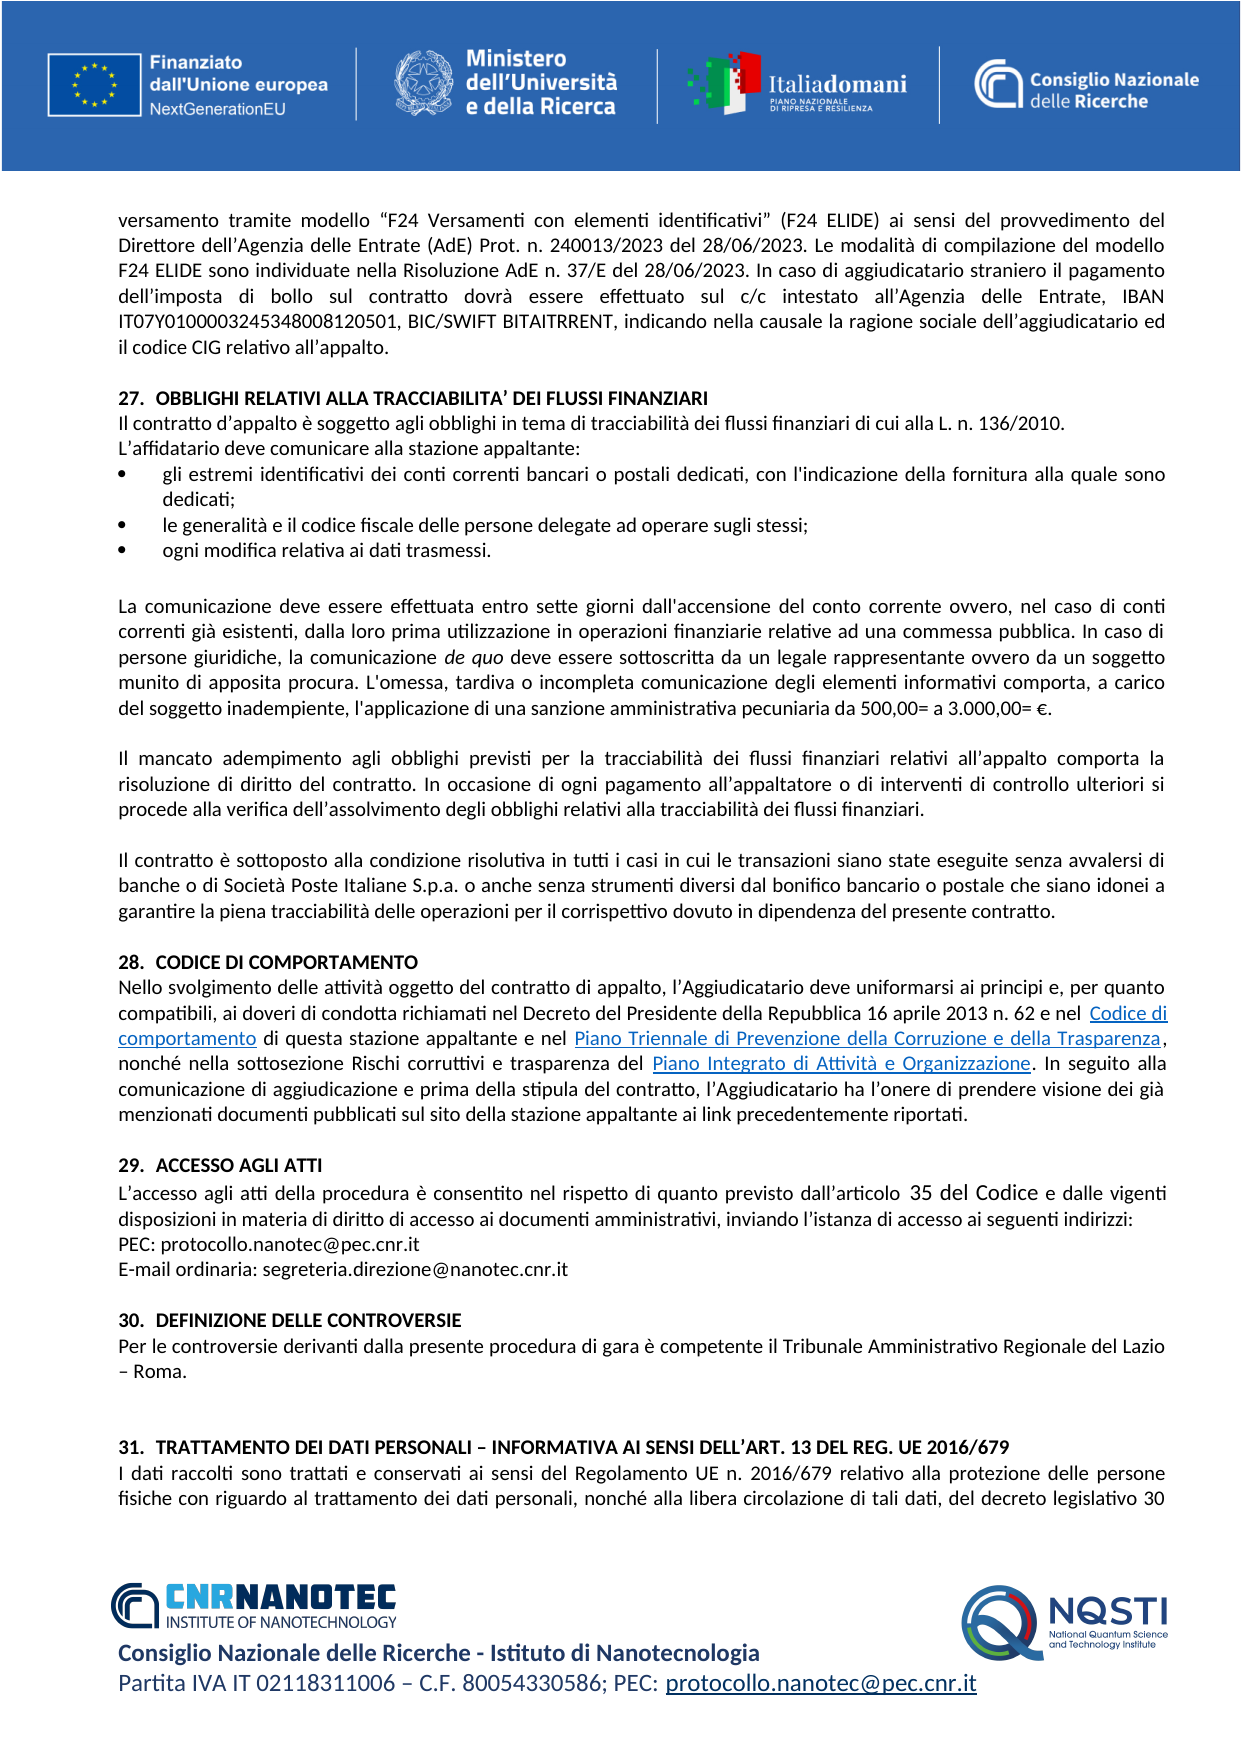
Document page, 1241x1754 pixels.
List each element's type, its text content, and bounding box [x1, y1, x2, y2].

text Il mancato adempimento agli obblighi previsti per la tracciabilità dei flussi finanziari relativi all’appalto comporta la risoluzione di diritto del contratto. In occasione di ogni pagamento all’appaltatore o di interventi di controllo ulteriori si procede alla verifica dell’assolvimento degli obblighi relativi alla tracciabilità dei flussi finanziari. [118, 746, 1167, 822]
text E-mail ordinaria: segreteria.direzione@nanotec.cnr.it [118, 1257, 1167, 1282]
text Il contratto d’appalto è soggetto agli obblighi in tema di tracciabilità dei flussi finanziari di cui alla L. n. 136/2010. [118, 410, 1167, 436]
text Il contratto è sottoposto alla condizione risolutiva in tutti i casi in cui le transazioni siano state eseguite senza avvalersi di banche o di Società Poste Italiane S.p.a. o anche senza strumenti diversi dal bonifico bancario o postale che siano idonei a garantire la piena tracciabilità delle operazioni per il corrispettivo dovuto in dipendenza del presente contratto. [118, 847, 1167, 923]
picture [956, 1577, 1176, 1668]
list ACCESSO AGLI ATTI [118, 1152, 1167, 1178]
list ogni modifica relativa ai dati trasmessi. [118, 537, 1167, 563]
picture [1, 1, 1241, 171]
text Nello svolgimento delle attività oggetto del contratto di appalto, l’Aggiudicatario deve uniformarsi ai principi e, per quanto compatibili, ai doveri di condotta richiamati nel Decreto del Presidente della Repubblica 16 aprile 2013 n. 62 e nel Codice di comportamento di questa stazione appaltante e nel Piano Triennale di Prevenzione della Corruzione e della Trasparenza, nonché nella sottosezione Rischi corruttivi e trasparenza del Piano Integrato di Attività e Organizzazione. In seguito alla comunicazione di aggiudicazione e prima della stipula del contratto, l’Aggiudicatario ha l’onere di prendere visione dei già menzionati documenti pubblicati sul sito della stazione appaltante ai link precedentemente riportati. [118, 974, 1167, 1127]
picture [111, 1580, 397, 1632]
text Per le controversie derivanti dalla presente procedura di gara è competente il Tribunale Amministrativo Regionale del Lazio – Roma. [118, 1333, 1167, 1384]
list OBBLIGHI RELATIVI ALLA TRACCIABILITA’ DEI FLUSSI FINANZIARI [118, 385, 1167, 410]
list DEFINIZIONE DELLE CONTROVERSIE [118, 1307, 1167, 1333]
text L’accesso agli atti della procedura è consentito nel rispetto di quanto previsto dall’articolo 35 del Codice e dalle vigenti disposizioni in materia di diritto di accesso ai documenti amministrativi, inviando l’istanza di accesso ai seguenti indirizzi: [118, 1178, 1167, 1231]
list CODICE DI COMPORTAMENTO [118, 949, 1167, 974]
list le generalità e il codice fiscale delle persone delegate ad operare sugli stessi; [118, 512, 1167, 537]
list gli estremi identificativi dei conti correnti bancari o postali dedicati, con l'indicazione della fornitura alla quale sono dedicati; [118, 461, 1167, 512]
text La comunicazione deve essere effettuata entro sette giorni dall'accensione del conto corrente ovvero, nel caso di conti correnti già esistenti, dalla loro prima utilizzazione in operazioni finanziarie relative ad una commessa pubblica. In caso di persone giuridiche, la comunicazione de quo deve essere sottoscritta da un legale rappresentante ovvero da un soggetto munito di apposita procura. L'omessa, tardiva o incompleta comunicazione degli elementi informativi comporta, a carico del soggetto inadempiente, l'applicazione di una sanzione amministrativa pecuniaria da 500,00= a 3.000,00= €. [118, 593, 1167, 720]
list TRATTAMENTO DEI DATI PERSONALI – INFORMATIVA AI SENSI DELL’ART. 13 DEL REG. UE 2016/679 [118, 1434, 1167, 1460]
text PEC: protocollo.nanotec@pec.cnr.it [118, 1231, 1167, 1257]
text L’affidatario deve comunicare alla stazione appaltante: [118, 436, 1167, 461]
